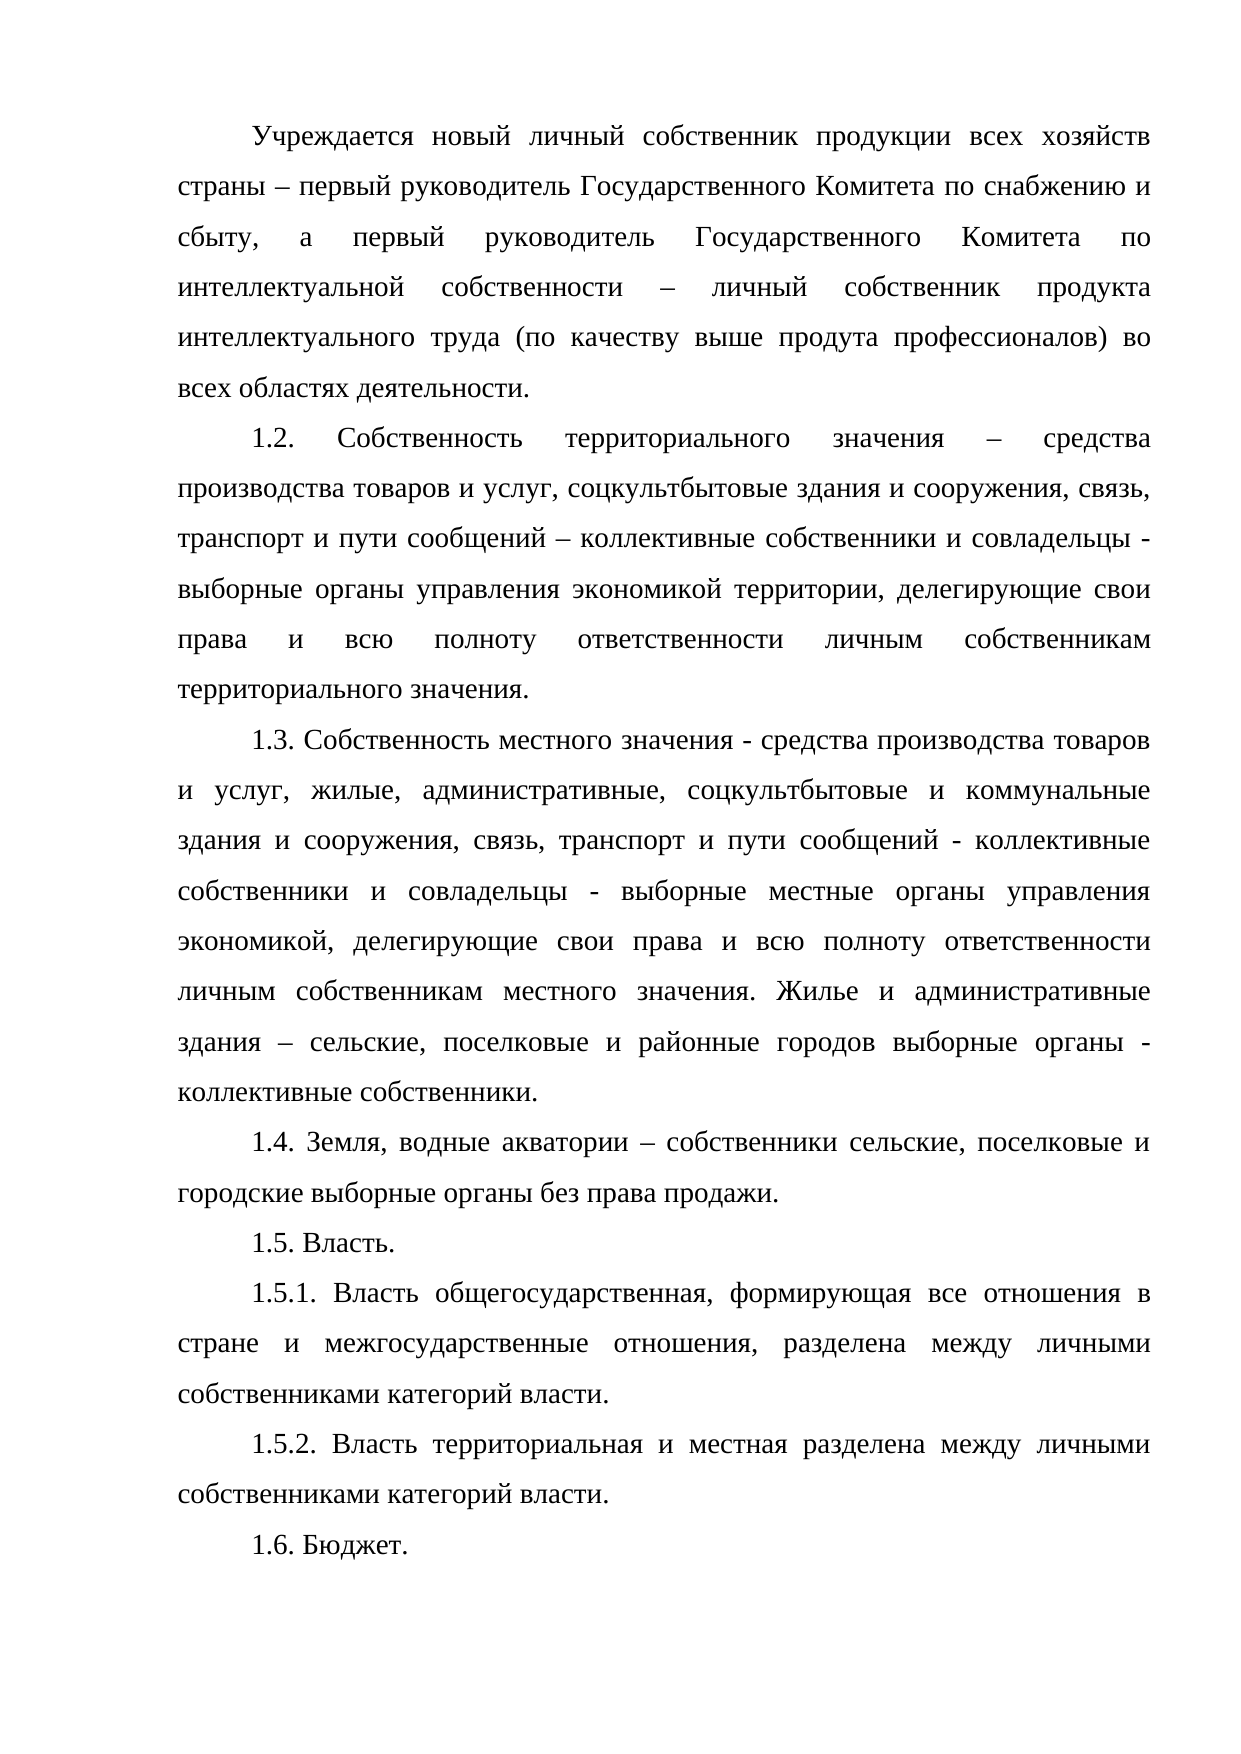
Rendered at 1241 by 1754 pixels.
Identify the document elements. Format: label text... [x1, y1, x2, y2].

text 1.3. Собственность местного значения - средства производства товаров и услуг, жилые, административные, соцкультбытовые и коммунальные здания и сооружения, связь, транспорт и пути сообщений - коллективные собственники и совладельцы - выборные местные органы управления экономикой, делегирующие свои права и всю полноту ответственности личным собственникам местного значения. Жилье и административные здания – сельские, поселковые и районные городов выборные органы - коллективные собственники. [177, 722, 1152, 1108]
text 1.6. Бюджет. [177, 1527, 1152, 1560]
text 1.4. Земля, водные акватории – собственники сельские, поселковые и городские выборные органы без права продажи. [177, 1124, 1152, 1208]
text Учреждается новый личный собственник продукции всех хозяйств страны – первый руководитель Государственного Комитета по снабжению и сбыту, а первый руководитель Государственного Комитета по интеллектуальной собственности – личный собственник продукта интеллектуального труда (по качеству выше продута профессионалов) во всех областях деятельности. [177, 118, 1152, 403]
text 1.5. Власть. [177, 1225, 1152, 1258]
text 1.2. Собственность территориального значения – средства производства товаров и услуг, соцкультбытовые здания и сооружения, связь, транспорт и пути сообщений – коллективные собственники и совладельцы - выборные органы управления экономикой территории, делегирующие свои права и всю полноту ответственности личным собственникам территориального значения. [177, 420, 1152, 705]
text 1.5.2. Власть территориальная и местная разделена между личными собственниками категорий власти. [177, 1426, 1152, 1510]
text 1.5.1. Власть общегосударственная, формирующая все отношения в стране и межгосударственные отношения, разделена между личными собственниками категорий власти. [177, 1275, 1152, 1409]
